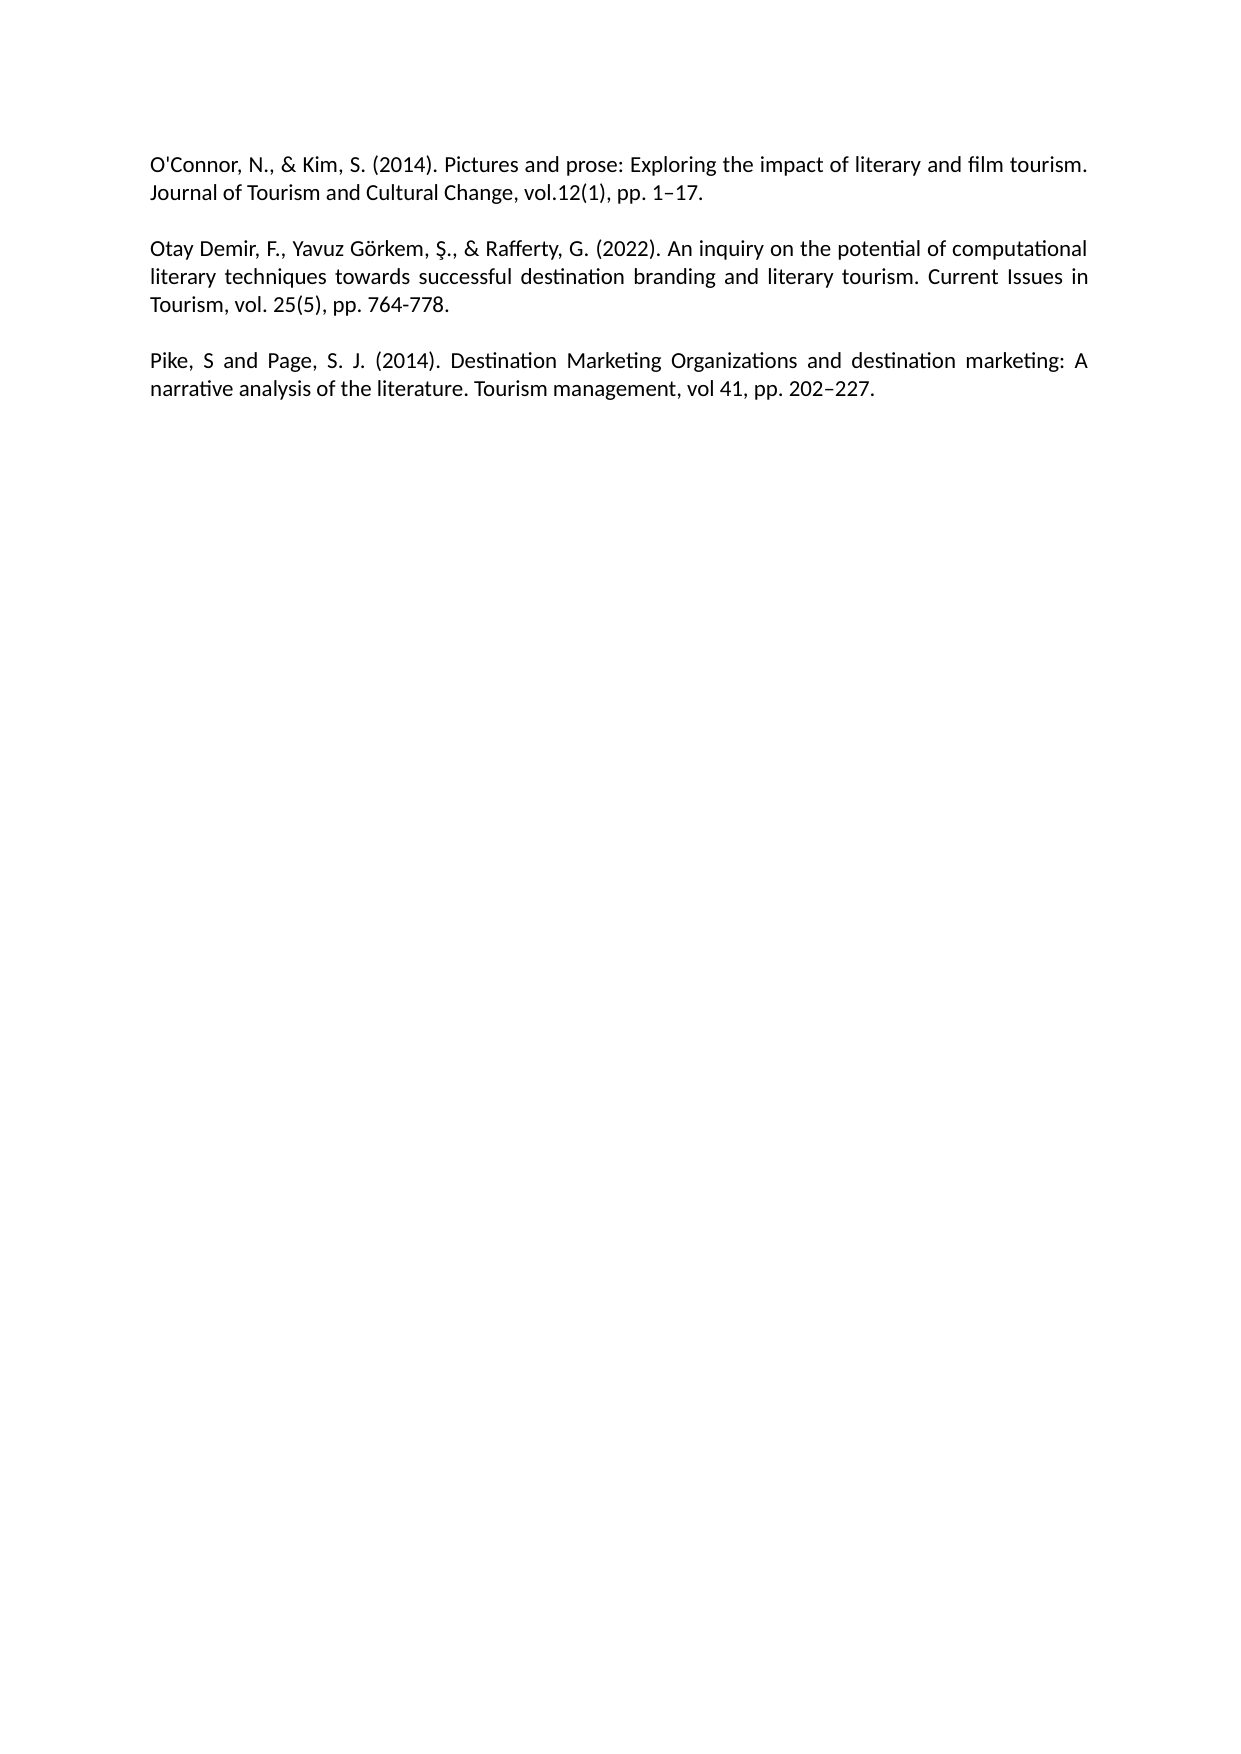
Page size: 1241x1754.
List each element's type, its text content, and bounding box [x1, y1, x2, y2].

text O'Connor, N., & Kim, S. (2014). Pictures and prose: Exploring the impact of literary and film tourism. Journal of Tourism and Cultural Change, vol.12(1), pp. 1–17. [150, 150, 1090, 206]
text Pike, S and Page, S. J. (2014). Destination Marketing Organizations and destination marketing: A narrative analysis of the literature. Tourism management, vol 41, pp. 202–227. [150, 346, 1090, 402]
text Otay Demir, F., Yavuz Görkem, Ş., & Rafferty, G. (2022). An inquiry on the potential of computational literary techniques towards successful destination branding and literary tourism. Current Issues in Tourism, vol. 25(5), pp. 764-778. [150, 234, 1090, 318]
